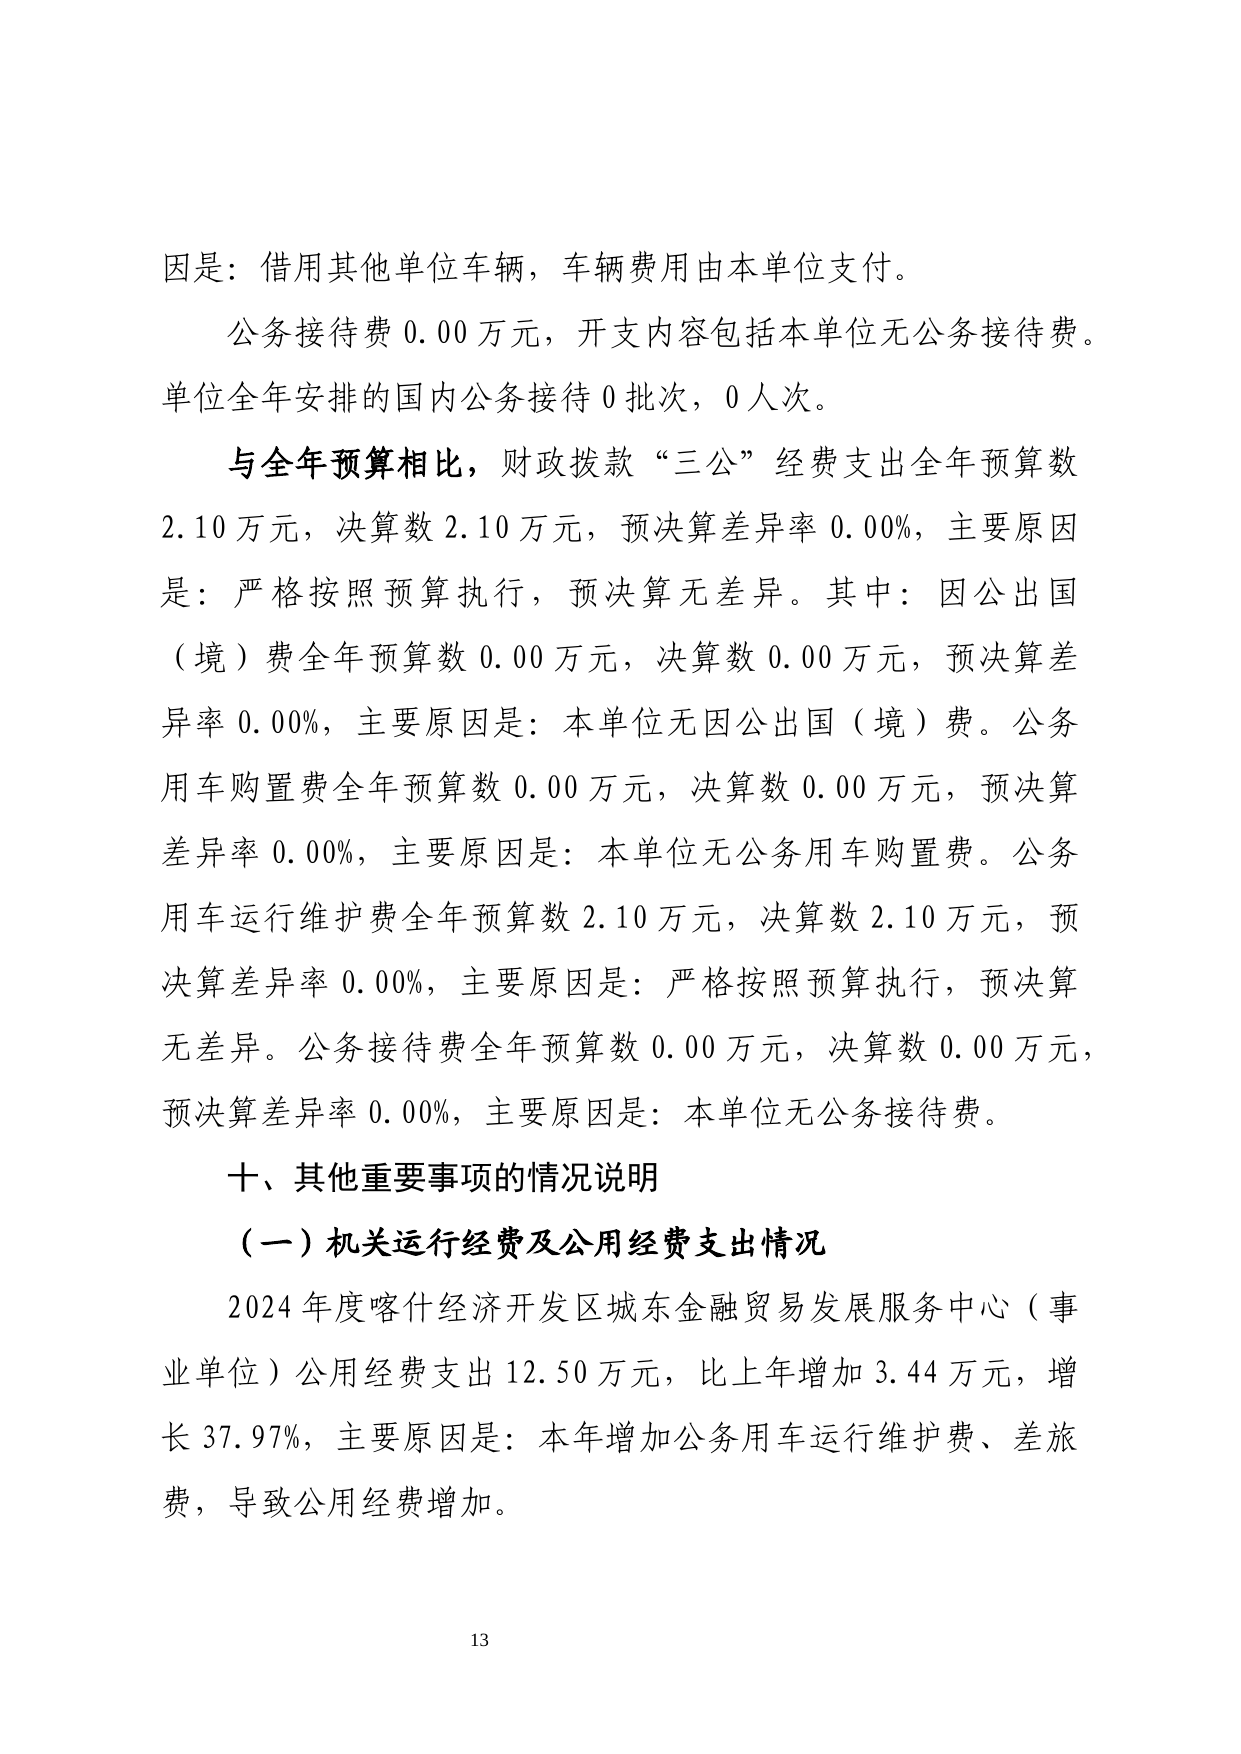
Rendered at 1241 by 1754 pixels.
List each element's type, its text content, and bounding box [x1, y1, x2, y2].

text 2024年度喀什经济开发区城东金融贸易发展服务中心（事业单位）公用经费支出12.50万元，比上年增加3.44万元，增长37.97%，主要原因是：本年增加公务用车运行维护费、差旅费，导致公用经费增加。 [159, 1273, 1081, 1533]
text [159, 233, 1081, 298]
text 十、其他重要事项的情况说明 [159, 1143, 1081, 1208]
text 与全年预算相比，财政拨款“三公”经费支出全年预算数2.10万元，决算数2.10万元，预决算差异率0.00%，主要原因是：严格按照预算执行，预决算无差异。其中：因公出国（境）费全年预算数0.00万元，决算数0.00万元，预决算差异率0.00%，主要原因是：本单位无因公出国（境）费。公务用车购置费全年预算数0.00万元，决算数0.00万元，预决算差异率0.00%，主要原因是：本单位无公务用车购置费。公务用车运行维护费全年预算数2.10万元，决算数2.10万元，预决算差异率0.00%，主要原因是：严格按照预算执行，预决算无差异。公务接待费全年预算数0.00万元，决算数0.00万元，预决算差异率0.00%，主要原因是：本单位无公务接待费。 [159, 428, 1081, 1143]
text 公务接待费0.00万元，开支内容包括本单位无公务接待费。单位全年安排的国内公务接待0批次，0人次。 [159, 298, 1081, 428]
text （一）机关运行经费及公用经费支出情况 [159, 1208, 1081, 1273]
